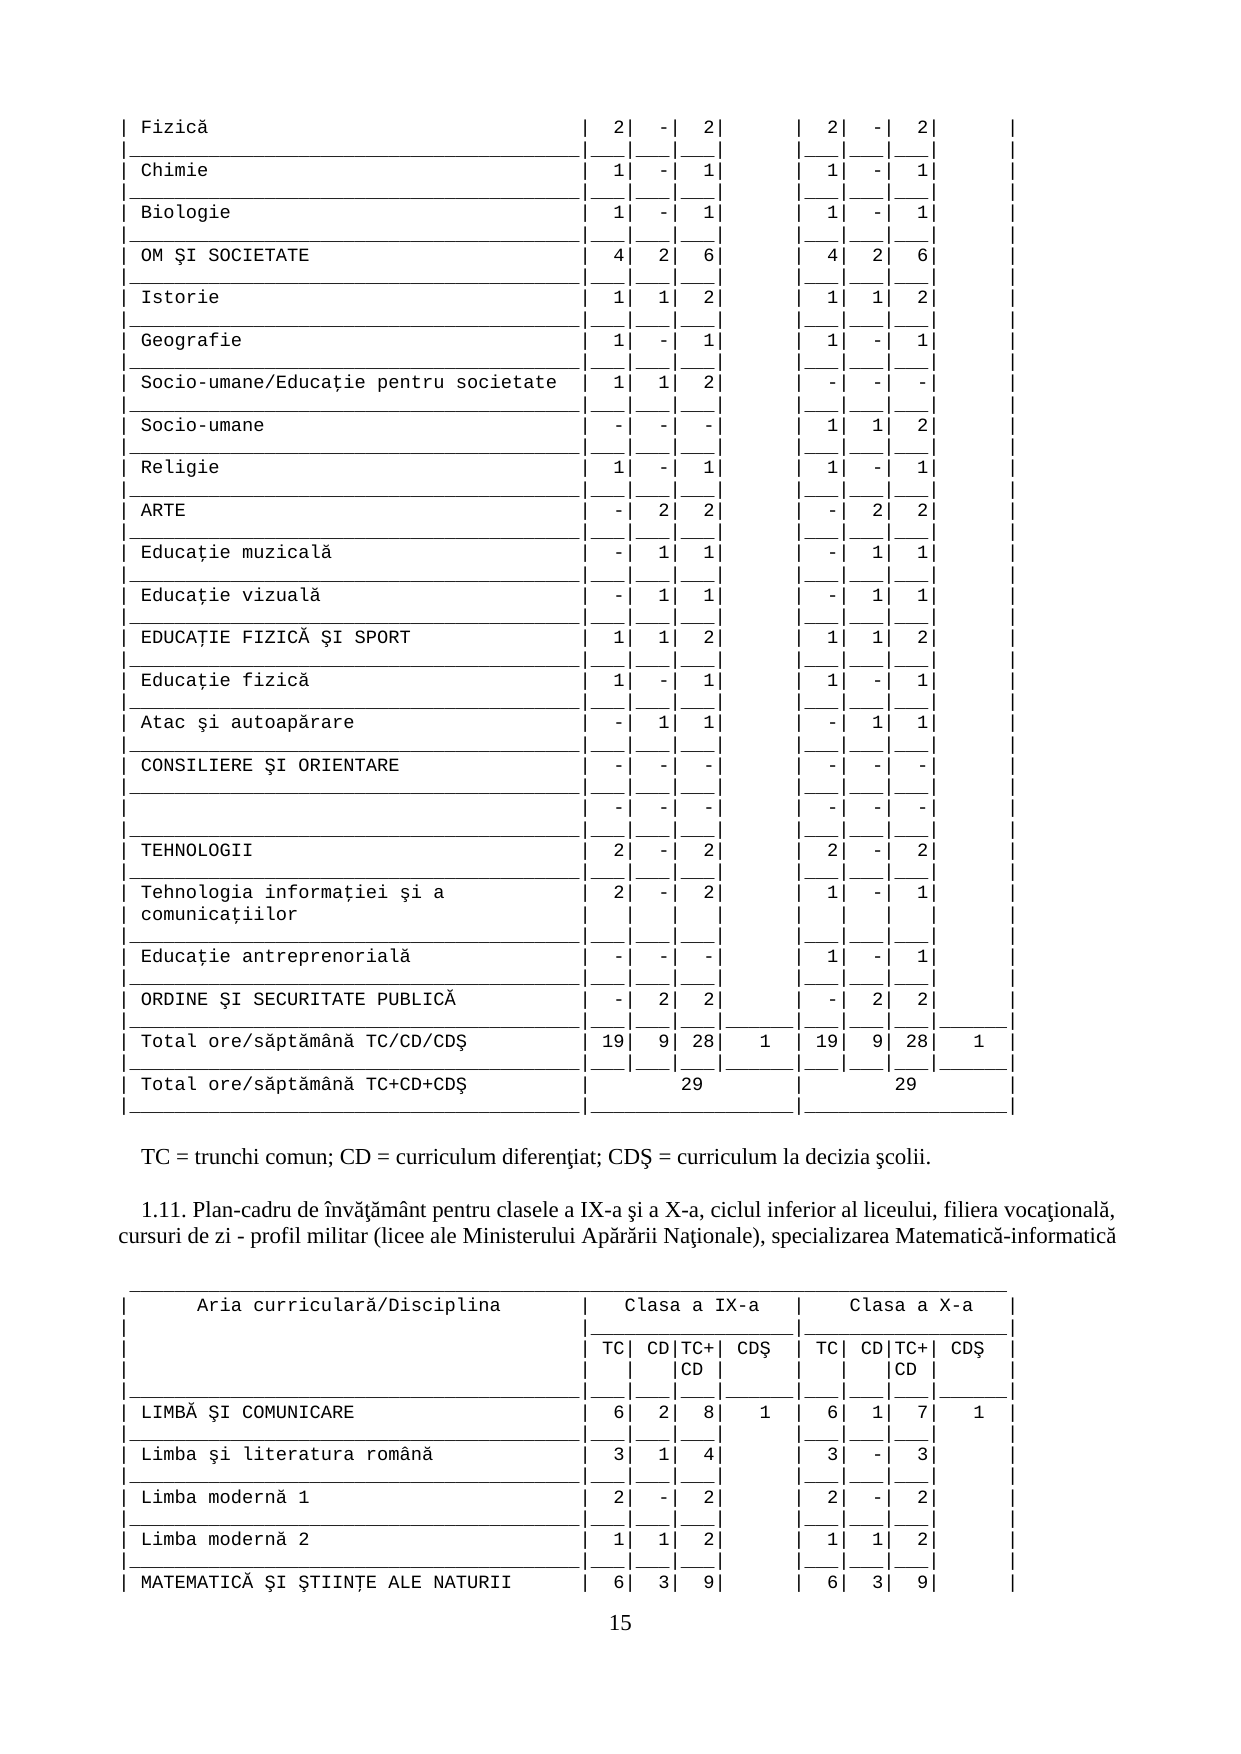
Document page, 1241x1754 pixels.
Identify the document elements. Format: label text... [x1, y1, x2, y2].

text |________________________________________|___|___|___| |___|___|___| | [118, 777, 1122, 798]
text |________________________________________|___|___|___| |___|___|___| | [118, 437, 1122, 458]
text | Tehnologia informaţiei şi a | 2| -| 2| | 1| -| 1| | [118, 883, 1122, 904]
text | Biologie | 1| -| 1| | 1| -| 1| | [118, 203, 1122, 224]
text |________________________________________|___|___|___| |___|___|___| | [118, 926, 1122, 947]
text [118, 1551, 1122, 1572]
text | Chimie | 1| -| 1| | 1| -| 1| | [118, 161, 1122, 182]
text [118, 182, 1122, 203]
text | Limba modernă 1 | 2| -| 2| | 2| -| 2| | [118, 1487, 1122, 1509]
text | Limba şi literatura română | 3| 1| 4| | 3| -| 3| | [118, 1445, 1122, 1466]
text |________________________________________|___|___|___| |___|___|___| | [118, 267, 1122, 288]
text | | TC| CD|TC+| CDŞ | TC| CD|TC+| CDŞ | [118, 1339, 1122, 1360]
text |________________________________________|___|___|___| |___|___|___| | [118, 1424, 1122, 1445]
text |________________________________________|___|___|___| |___|___|___| | [118, 819, 1122, 841]
text |________________________________________|___|___|___| |___|___|___| | [118, 607, 1122, 628]
text | comunicaţiilor | | | | | | | | | [118, 904, 1122, 926]
text | Educaţie antreprenorială | -| -| -| | 1| -| 1| | [118, 947, 1122, 968]
text | Total ore/săptămână TC/CD/CDŞ | 19| 9| 28| 1 | 19| 9| 28| 1 | [118, 1032, 1122, 1053]
text |________________________________________|___|___|___| |___|___|___| | [118, 1466, 1122, 1487]
text | Limba modernă 2 | 1| 1| 2| | 1| 1| 2| | [118, 1530, 1122, 1551]
text | ARTE | -| 2| 2| | -| 2| 2| | [118, 501, 1122, 522]
text | OM ŞI SOCIETATE | 4| 2| 6| | 4| 2| 6| | [118, 246, 1122, 267]
text |________________________________________|___|___|___|______|___|___|___|______| [118, 1011, 1122, 1032]
text |________________________________________|___|___|___| |___|___|___| | [118, 224, 1122, 246]
text |________________________________________|___|___|___|______|___|___|___|______| [118, 1053, 1122, 1074]
text | Socio-umane | -| -| -| | 1| 1| 2| | [118, 416, 1122, 437]
text | Educaţie fizică | 1| -| 1| | 1| -| 1| | [118, 671, 1122, 692]
text 1.11. Plan-cadru de învăţământ pentru clasele a IX-a şi a X-a, ciclul inferior al liceului, filiera vocaţională, cursuri de zi - profil militar (licee ale Ministerului Apărării Naţionale), specializarea Matematică-informatică [118, 1196, 1122, 1249]
text | TEHNOLOGII | 2| -| 2| | 2| -| 2| | [118, 841, 1122, 862]
text |________________________________________|___|___|___| |___|___|___| | [118, 649, 1122, 671]
text |________________________________________|___|___|___| |___|___|___| | [118, 522, 1122, 543]
text |________________________________________|___|___|___| |___|___|___| | [118, 309, 1122, 331]
text | Geografie | 1| -| 1| | 1| -| 1| | [118, 331, 1122, 352]
text | Educaţie muzicală | -| 1| 1| | -| 1| 1| | [118, 543, 1122, 564]
text |________________________________________|___|___|___| |___|___|___| | [118, 862, 1122, 883]
text |________________________________________|___|___|___| |___|___|___| | [118, 968, 1122, 989]
text ______________________________________________________________________________ [118, 1275, 1122, 1296]
text | | -| -| -| | -| -| -| | [118, 798, 1122, 819]
text |________________________________________|___|___|___| |___|___|___| | [118, 692, 1122, 713]
text | CONSILIERE ŞI ORIENTARE | -| -| -| | -| -| -| | [118, 756, 1122, 777]
text | Total ore/săptămână TC+CD+CDŞ | 29 | 29 | [118, 1074, 1122, 1096]
text |________________________________________|___|___|___| |___|___|___| | [118, 352, 1122, 373]
text | |__________________|__________________| [118, 1317, 1122, 1339]
text | MATEMATICĂ ŞI ŞTIINŢE ALE NATURII | 6| 3| 9| | 6| 3| 9| | [118, 1572, 1122, 1594]
text TC = trunchi comun; CD = curriculum diferenţiat; CDŞ = curriculum la decizia şcolii. [118, 1143, 1122, 1169]
text | LIMBĂ ŞI COMUNICARE | 6| 2| 8| 1 | 6| 1| 7| 1 | [118, 1402, 1122, 1424]
text | Atac şi autoapărare | -| 1| 1| | -| 1| 1| | [118, 713, 1122, 734]
text |________________________________________|___|___|___| |___|___|___| | [118, 1509, 1122, 1530]
text |________________________________________|__________________|__________________| [118, 1096, 1122, 1117]
text |________________________________________|___|___|___| |___|___|___| | [118, 479, 1122, 501]
text |________________________________________|___|___|___| |___|___|___| | [118, 394, 1122, 416]
text | ORDINE ŞI SECURITATE PUBLICĂ | -| 2| 2| | -| 2| 2| | [118, 989, 1122, 1011]
text | EDUCAŢIE FIZICĂ ŞI SPORT | 1| 1| 2| | 1| 1| 2| | [118, 628, 1122, 649]
text |________________________________________|___|___|___| |___|___|___| | [118, 734, 1122, 756]
text | Fizică | 2| -| 2| | 2| -| 2| | [118, 118, 1122, 139]
text |________________________________________|___|___|___|______|___|___|___|______| [118, 1381, 1122, 1402]
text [118, 139, 1122, 161]
text | | | |CD | | | |CD | | [118, 1360, 1122, 1381]
text | Educaţie vizuală | -| 1| 1| | -| 1| 1| | [118, 586, 1122, 607]
text | Istorie | 1| 1| 2| | 1| 1| 2| | [118, 288, 1122, 309]
text | Socio-umane/Educaţie pentru societate | 1| 1| 2| | -| -| -| | [118, 373, 1122, 394]
text |________________________________________|___|___|___| |___|___|___| | [118, 564, 1122, 586]
text | Aria curriculară/Disciplina | Clasa a IX-a | Clasa a X-a | [118, 1296, 1122, 1317]
text | Religie | 1| -| 1| | 1| -| 1| | [118, 458, 1122, 479]
